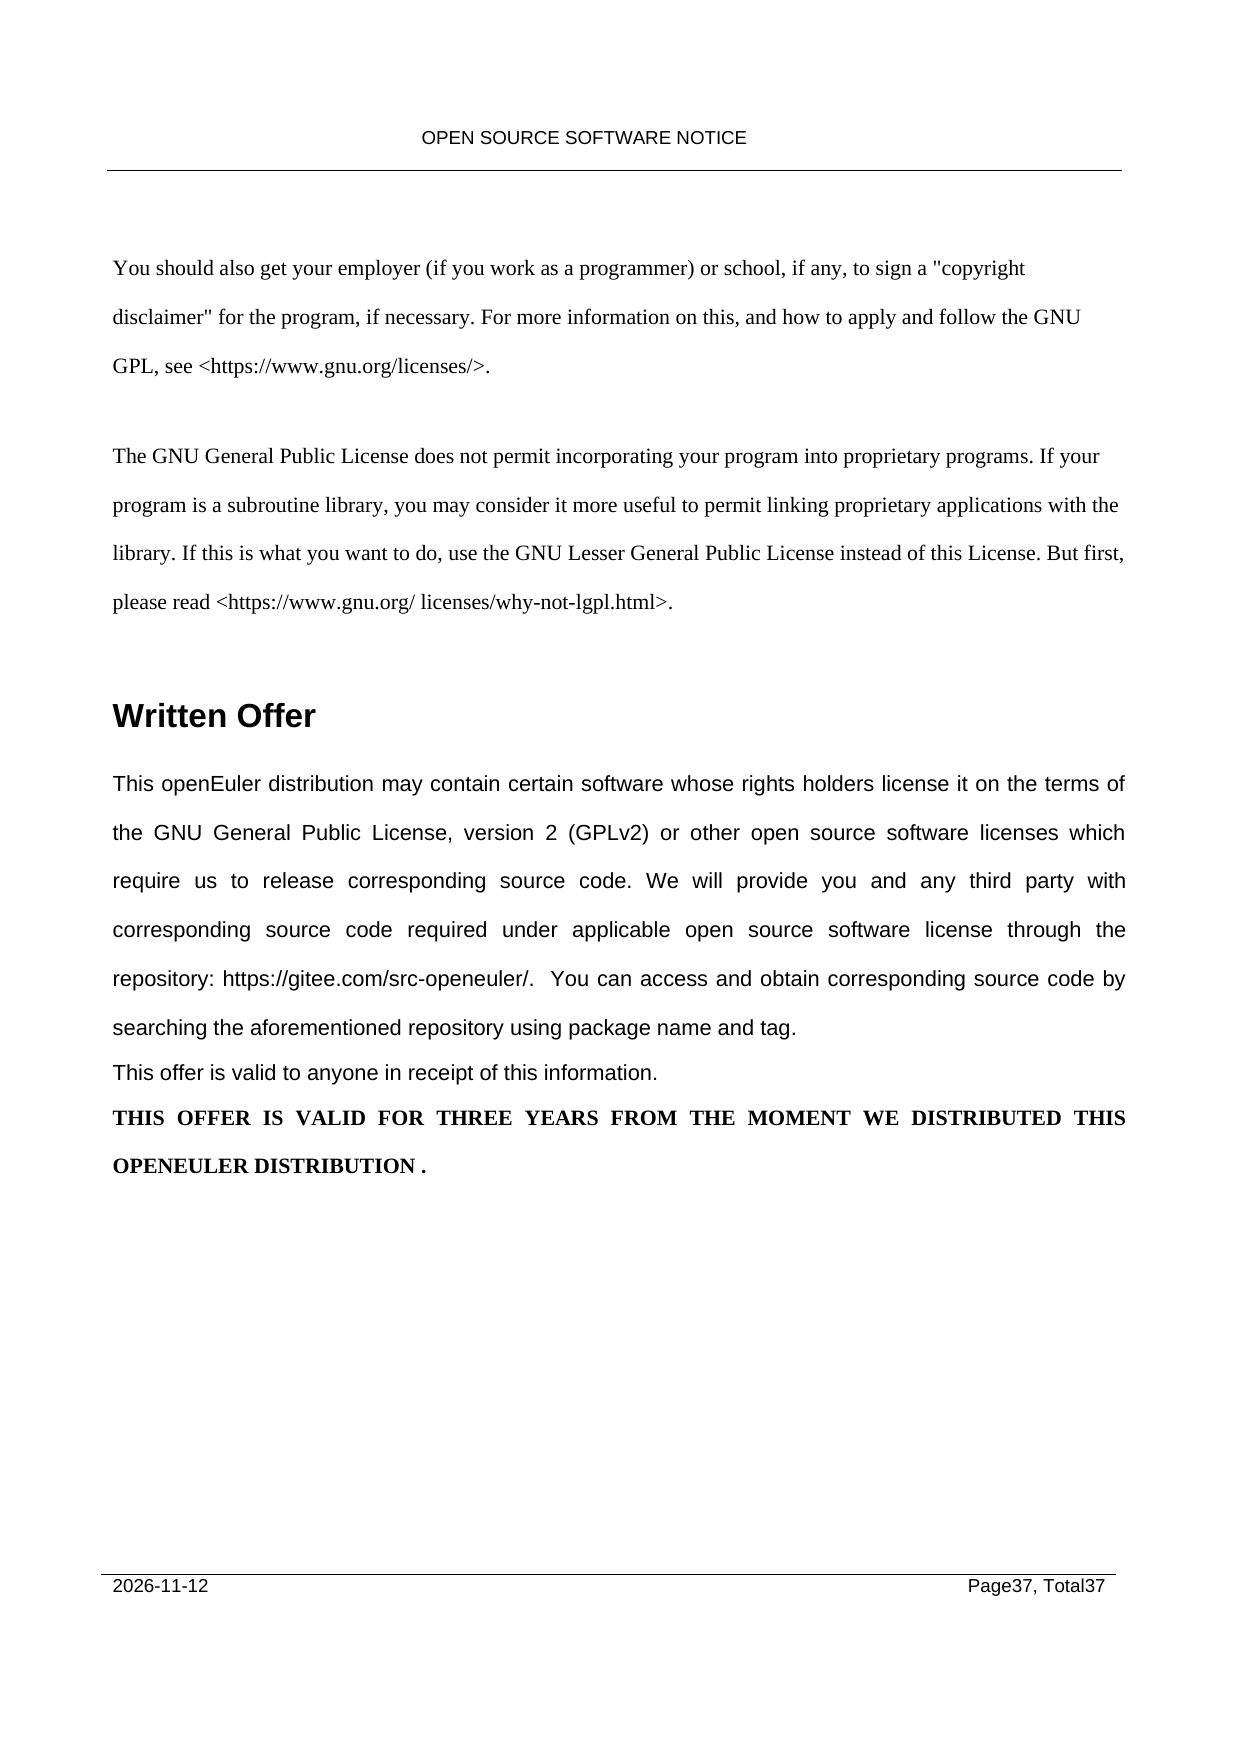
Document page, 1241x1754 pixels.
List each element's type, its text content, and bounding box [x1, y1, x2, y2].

text Written Offer [112, 683, 1128, 748]
text The GNU General Public License does not permit incorporating your program into proprietary programs. If your program is a subroutine library, you may consider it more useful to permit linking proprietary applications with the library. If this is what you want to do, use the GNU Lesser General Public License instead of this License. But first, please read <https://www.gnu.org/ licenses/why-not-lgpl.html>. [112, 439, 1128, 667]
text This offer is valid to anyone in receipt of this information. [112, 1056, 1128, 1088]
text You should also get your employer (if you work as a programmer) or school, if any, to sign a "copyright disclaimer" for the program, if necessary. For more information on this, and how to apply and follow the GNU GPL, see <https://www.gnu.org/licenses/>. [112, 251, 1128, 381]
text This openEuler distribution may contain certain software whose rights holders license it on the terms of the GNU General Public License, version 2 (GPLv2) or other open source software licenses which require us to release corresponding source code. We will provide you and any third party with corresponding source code required under applicable open source software license through the repository: https://gitee.com/src-openeuler/. You can access and obtain corresponding source code by searching the aforementioned repository using package name and tag. [112, 767, 1128, 1043]
text THIS OFFER IS VALID FOR THREE YEARS FROM THE MOMENT WE DISTRIBUTED THIS OPENEULER DISTRIBUTION . [112, 1101, 1128, 1182]
